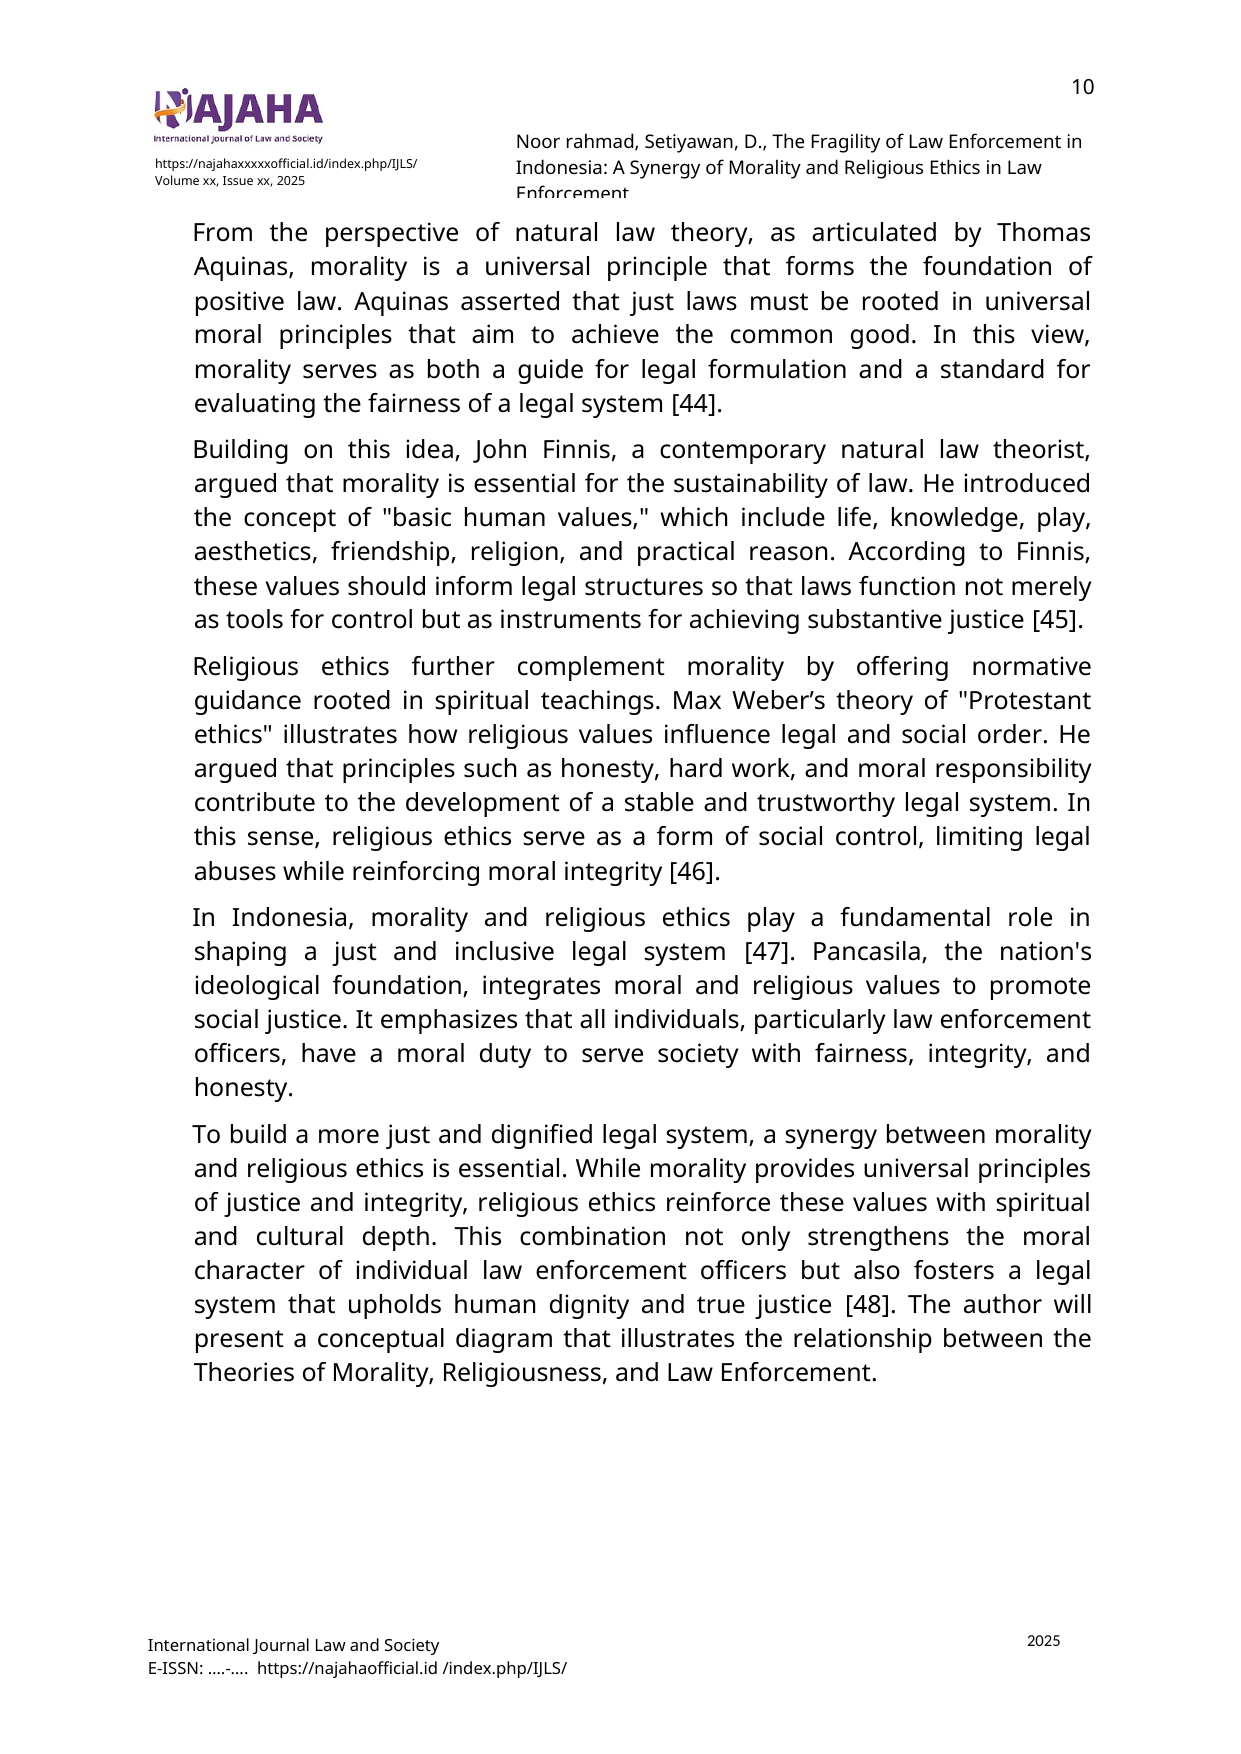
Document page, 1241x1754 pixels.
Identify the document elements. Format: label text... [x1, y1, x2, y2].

text From the perspective of natural law theory, as articulated by Thomas Aquinas, morality is a universal principle that forms the foundation of positive law. Aquinas asserted that just laws must be rooted in universal moral principles that aim to achieve the common good. In this view, morality serves as both a guide for legal formulation and a standard for evaluating the fairness of a legal system [44]. [192, 215, 1093, 419]
text Building on this idea, John Finnis, a contemporary natural law theorist, argued that morality is essential for the sustainability of law. He introduced the concept of "basic human values," which include life, knowledge, play, aesthetics, friendship, religion, and practical reason. According to Finnis, these values should inform legal structures so that laws function not merely as tools for control but as instruments for achieving substantive justice [45]. [192, 432, 1093, 636]
text Religious ethics further complement morality by offering normative guidance rooted in spiritual teachings. Max Weber’s theory of "Protestant ethics" illustrates how religious values influence legal and social order. He argued that principles such as honesty, hard work, and moral responsibility contribute to the development of a stable and trustworthy legal system. In this sense, religious ethics serve as a form of social control, limiting legal abuses while reinforcing moral integrity [46]. [192, 649, 1093, 887]
text In Indonesia, morality and religious ethics play a fundamental role in shaping a just and inclusive legal system [47]. Pancasila, the nation's ideological foundation, integrates moral and religious values to promote social justice. It emphasizes that all individuals, particularly law enforcement officers, have a moral duty to serve society with fairness, integrity, and honesty. [192, 900, 1093, 1104]
text To build a more just and dignified legal system, a synergy between morality and religious ethics is essential. While morality provides universal principles of justice and integrity, religious ethics reinforce these values with spiritual and cultural depth. This combination not only strengthens the moral character of individual law enforcement officers but also fosters a legal system that upholds human dignity and true justice [48]. The author will present a conceptual diagram that illustrates the relationship between the Theories of Morality, Religiousness, and Law Enforcement. [192, 1117, 1093, 1389]
picture [147, 75, 328, 158]
